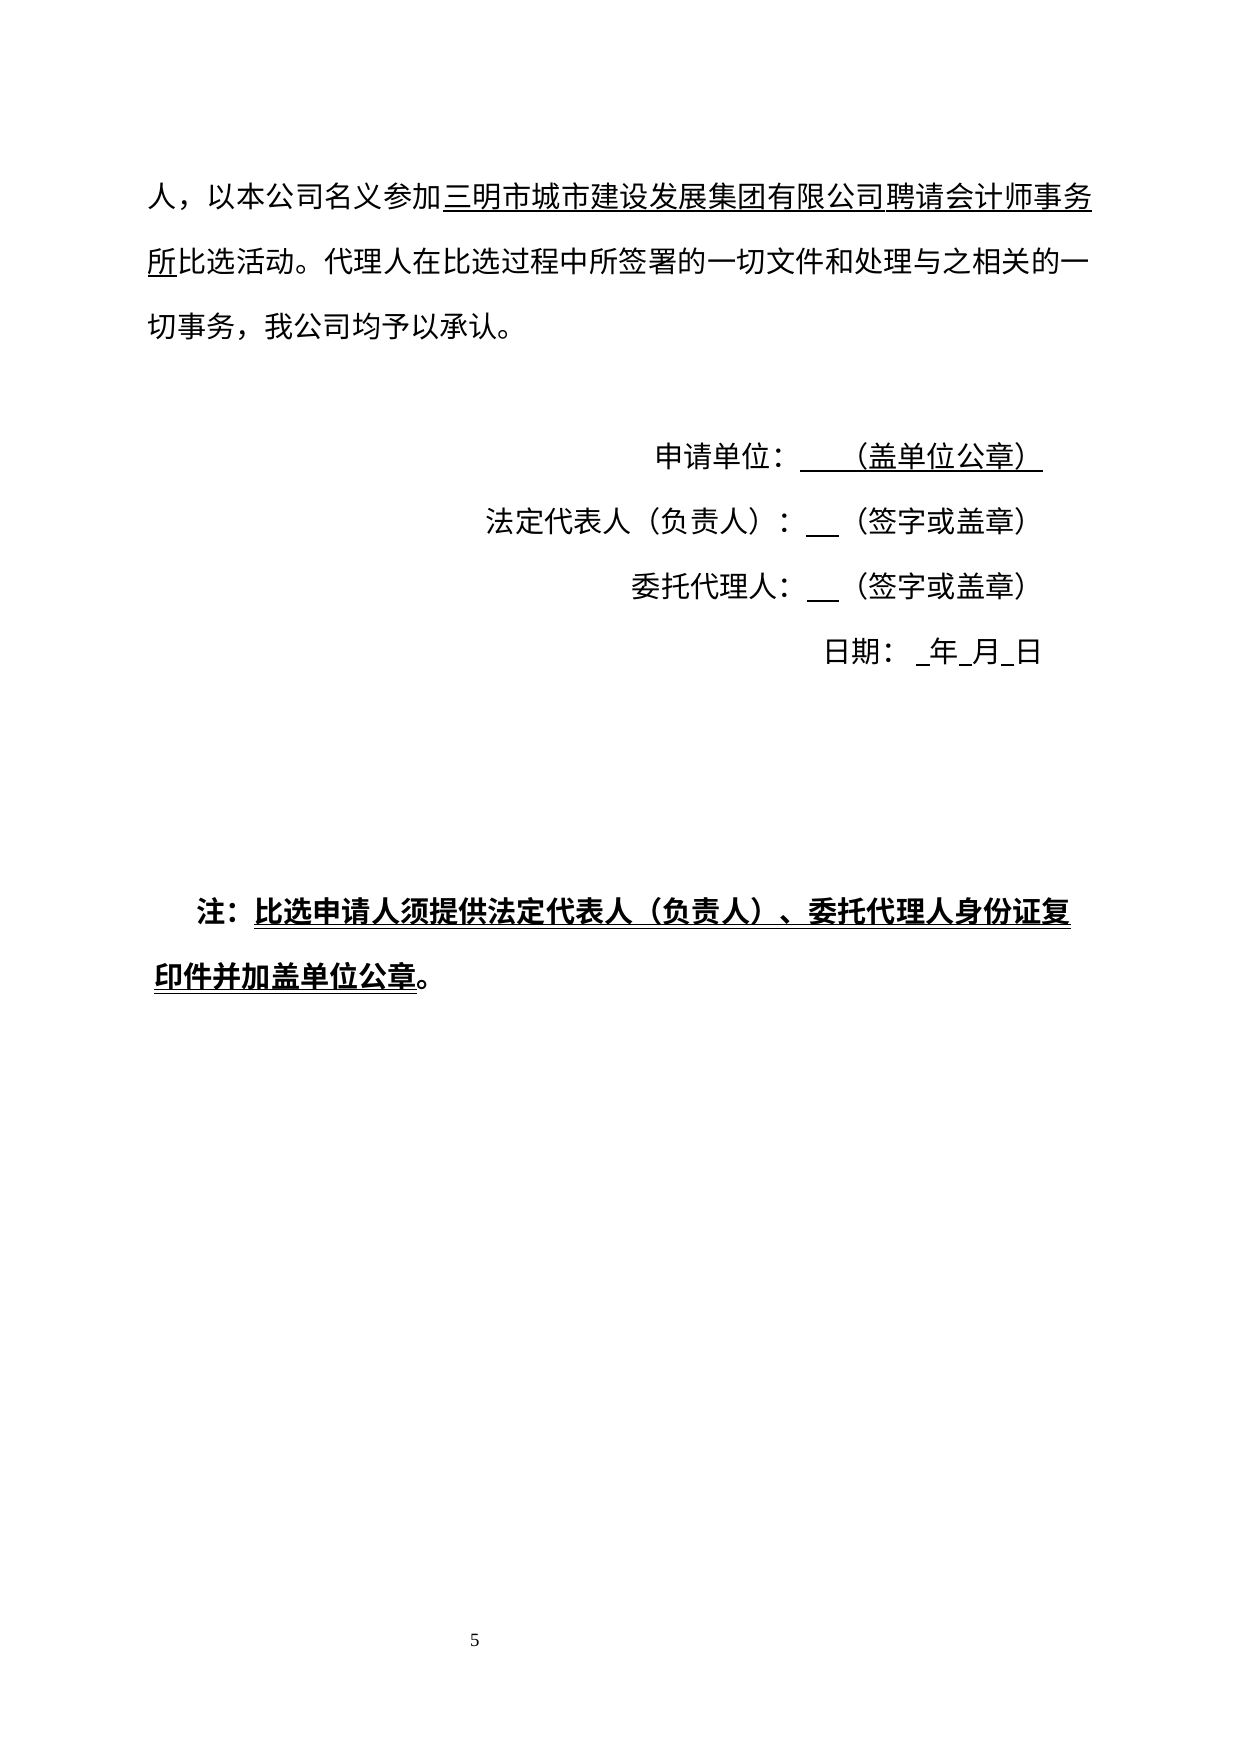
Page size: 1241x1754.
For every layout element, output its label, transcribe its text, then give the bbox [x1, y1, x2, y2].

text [148, 162, 1093, 357]
text 注：比选申请人须提供法定代表人（负责人）、委托代理人身份证复印件并加盖单位公章。 [154, 877, 1086, 1007]
text 日期： 年 月 日 [148, 617, 1043, 682]
text 法定代表人（负责人）： （签字或盖章） [148, 487, 1043, 552]
text 委托代理人： （签字或盖章） [148, 552, 1043, 617]
text 申请单位： （盖单位公章） [148, 422, 1043, 487]
